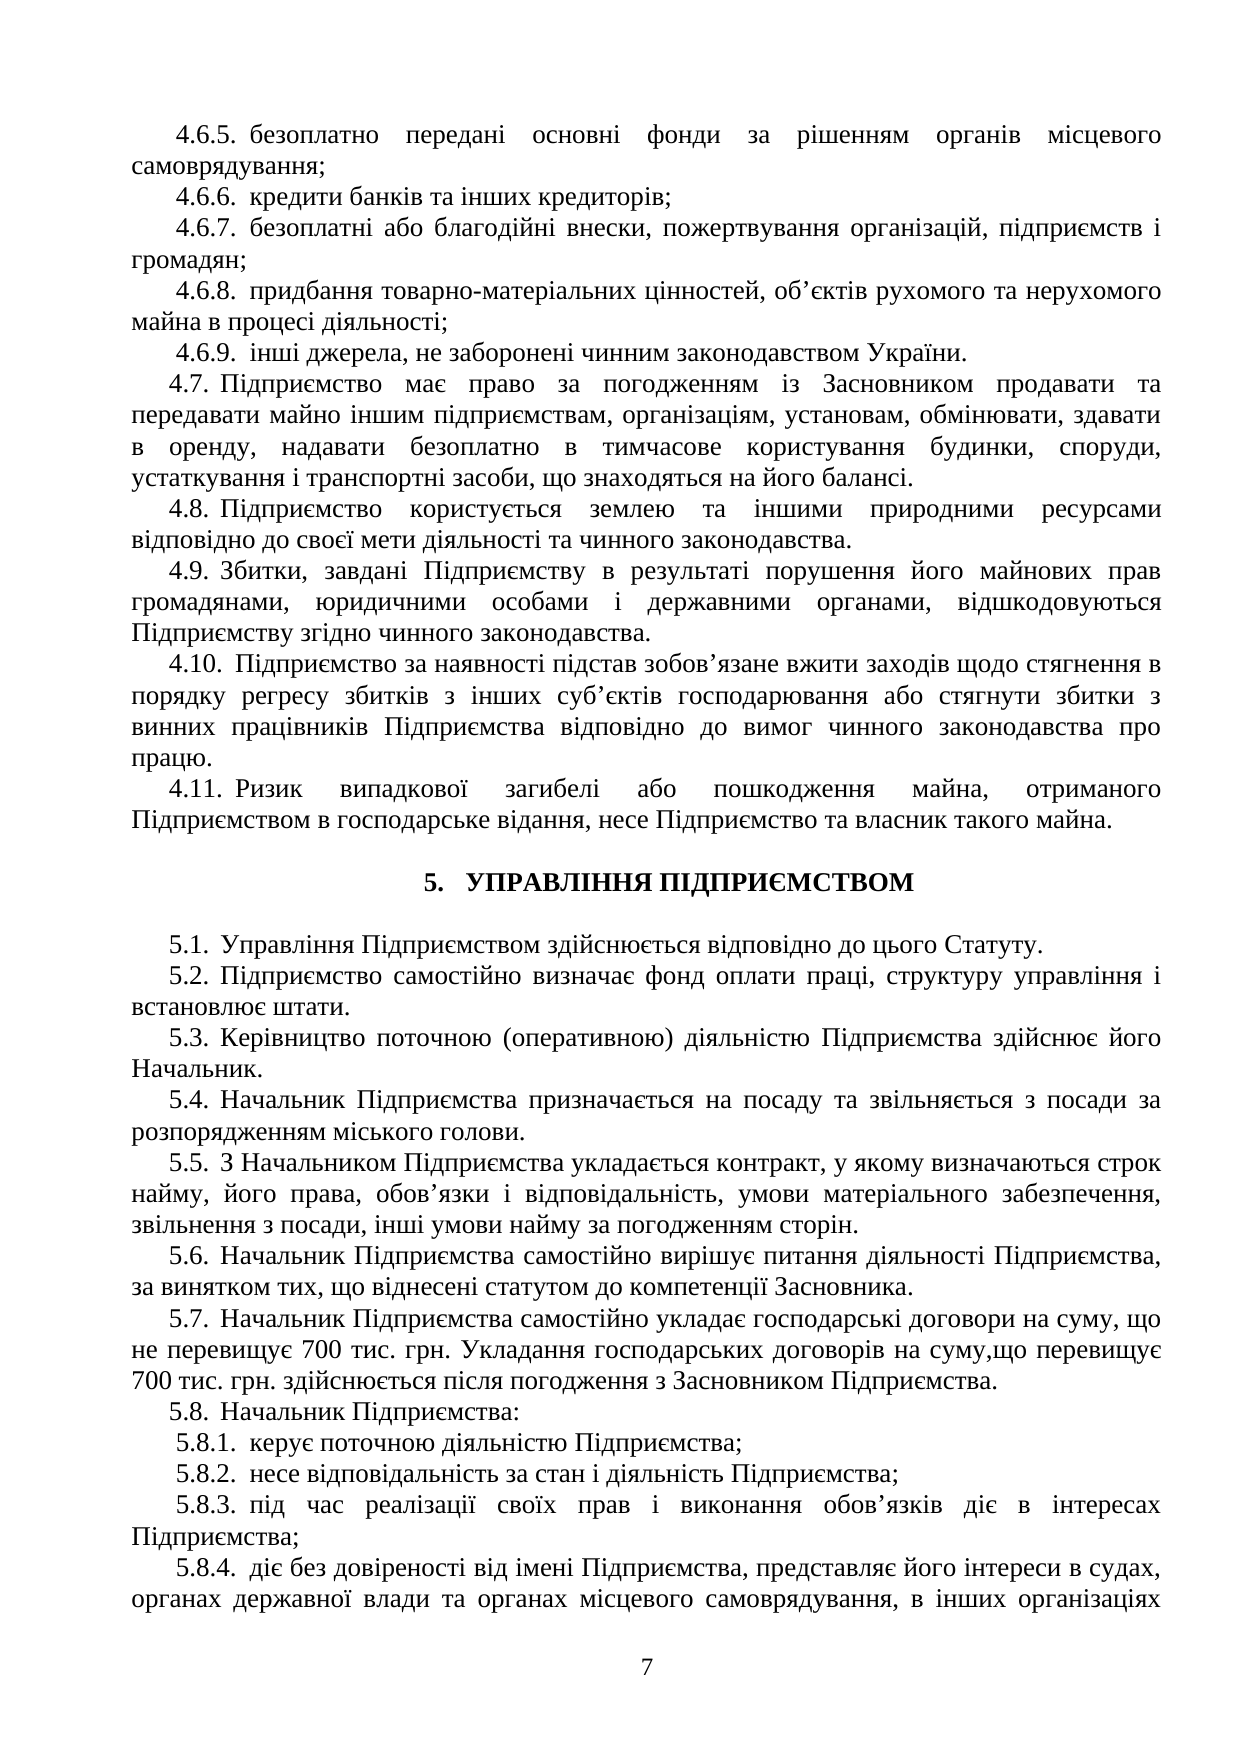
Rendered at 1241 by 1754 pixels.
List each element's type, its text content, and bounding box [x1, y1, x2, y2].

list безоплатно передані основні фонди за рішенням органів місцевого самоврядування; [131, 118, 1162, 180]
list несе відповідальність за стан і діяльність Підприємства; [131, 1457, 1162, 1488]
list УПРАВЛІННЯ ПІДПРИЄМСТВОМ [176, 866, 1162, 897]
list Начальник Підприємства самостійно укладає господарські договори на суму, що не перевищує 700 тис. грн. Укладання господарських договорів на суму,що перевищує 700 тис. грн. здійснюється після погодження з Засновником Підприємства. [131, 1302, 1162, 1395]
list Підприємство самостійно визначає фонд оплати праці, структуру управління і встановлює штати. [131, 959, 1162, 1021]
list придбання товарно-матеріальних цінностей, об’єктів рухомого та нерухомого майна в процесі діяльності; [131, 274, 1162, 336]
list керує поточною діяльністю Підприємства; [131, 1426, 1162, 1457]
list Підприємство за наявності підстав зобов’язане вжити заходів щодо стягнення в порядку регресу збитків з інших суб’єктів господарювання або стягнути збитки з винних працівників Підприємства відповідно до вимог чинного законодавства про працю. [131, 648, 1162, 772]
list Ризик випадкової загибелі або пошкодження майна, отриманого Підприємством в господарське відання, несе Підприємство та власник такого майна. [131, 772, 1162, 834]
list Підприємство користується землею та іншими природними ресурсами відповідно до своєї мети діяльності та чинного законодавства. [131, 492, 1162, 554]
list інші джерела, не заборонені чинним законодавством України. [131, 336, 1162, 367]
list безоплатні або благодійні внески, пожертвування організацій, підприємств і громадян; [131, 212, 1162, 274]
list кредити банків та інших кредиторів; [131, 180, 1162, 212]
list З Начальником Підприємства укладається контракт, у якому визначаються строк найму, його права, обов’язки і відповідальність, умови матеріального забезпечення, звільнення з посади, інші умови найму за погодженням сторін. [131, 1146, 1162, 1239]
list Збитки, завдані Підприємству в результаті порушення його майнових прав громадянами, юридичними особами і державними органами, відшкодовуються Підприємству згідно чинного законодавства. [131, 554, 1162, 648]
list Начальник Підприємства призначається на посаду та звільняється з посади за розпорядженням міського голови. [131, 1084, 1162, 1146]
list Начальник Підприємства: [131, 1395, 1162, 1426]
list Керівництво поточною (оперативною) діяльністю Підприємства здійснює його Начальник. [131, 1021, 1162, 1084]
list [131, 1551, 1162, 1613]
list Підприємство має право за погодженням із Засновником продавати та передавати майно іншим підприємствам, організаціям, установам, обмінювати, здавати в оренду, надавати безоплатно в тимчасове користування будинки, споруди, устаткування і транспортні засоби, що знаходяться на його балансі. [131, 367, 1162, 492]
list під час реалізації своїх прав і виконання обов’язків діє в інтересах Підприємства; [131, 1488, 1162, 1551]
list Начальник Підприємства самостійно вирішує питання діяльності Підприємства, за винятком тих, що віднесені статутом до компетенції Засновника. [131, 1239, 1162, 1302]
list Управління Підприємством здійснюється відповідно до цього Статуту. [131, 928, 1162, 959]
